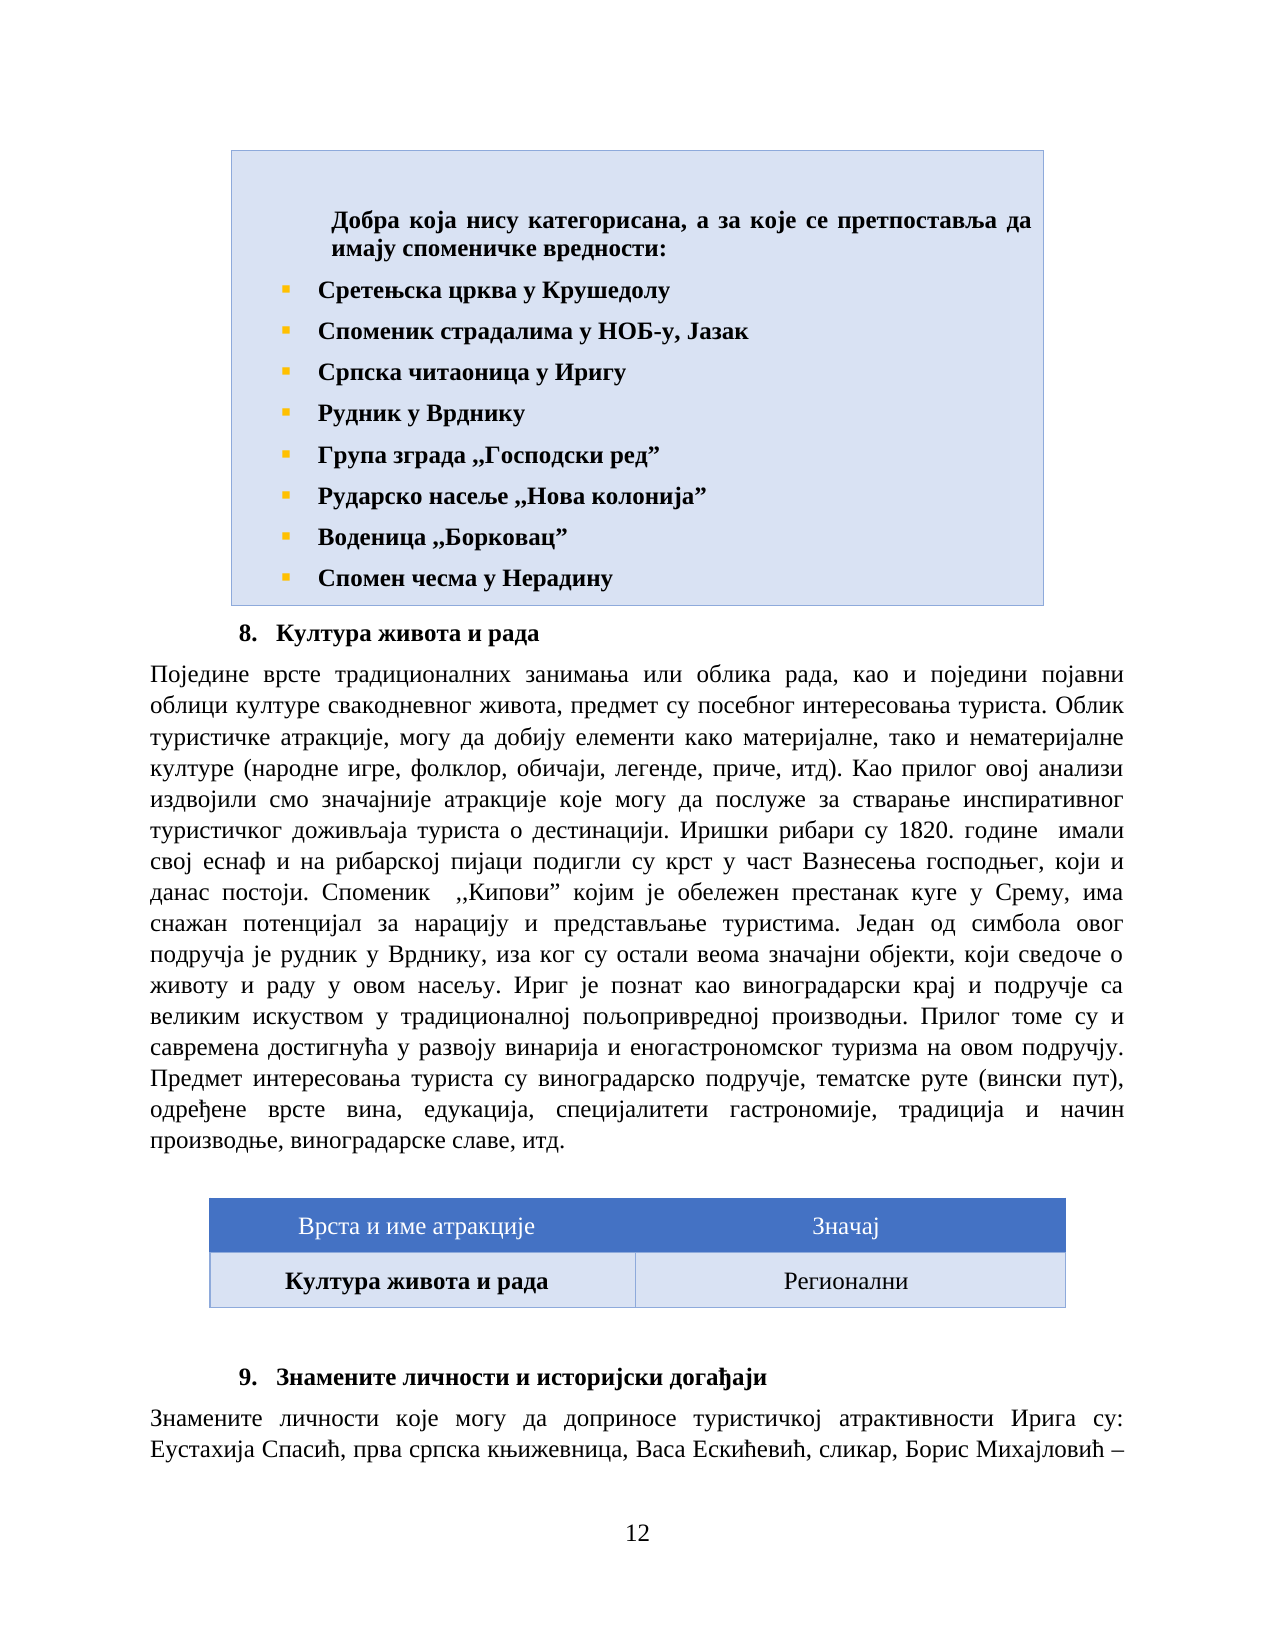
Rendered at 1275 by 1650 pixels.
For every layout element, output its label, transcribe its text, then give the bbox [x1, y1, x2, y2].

table_cell Култура живота и рада [211, 1253, 635, 1307]
text Поједине врсте традиционалних занимања или облика рада, као и поједини појавни облици културе свакодневног живота, предмет су посебног интересовања туриста. Облик туристичке атракције, могу да добију елементи како материјалне, тако и нематеријалне културе (народне игре, фолклор, обичаји, легенде, приче, итд). Као прилог овој анализи издвојили смо значајније атракције које могу да послуже за стварање инспиративног туристичког доживљаја туриста о дестинацији. Иришки рибари су 1820. године имали свој еснаф и на рибарској пијаци подигли су крст у част Вазнесења господњег, који и данас постоји. Споменик ,,Кипови” којим је обележен престанак куге у Срему, има снажан потенцијал за нарацију и представљање туристима. Један од симбола овог подручја је рудник у Врднику, иза ког су остали веома значајни објекти, који сведоче о животу и раду у овом насељу. Ириг је познат као виноградарски крај и подручје са великим искуством у традиционалној пољопривредној производњи. Прилог томе су и савремена достигнућа у развоју винарија и еногастрономског туризма на овом подручју. Предмет интересовања туриста су виноградарско подручје, тематске руте (вински пут), одређене врсте вина, едукација, специјалитети гастрономије, традиција и начин производње, виноградарске славе, итд. [150, 659, 1125, 1154]
table_header Значај [636, 1199, 1065, 1252]
list Знамените личности и историјски догађаји [239, 1362, 1125, 1391]
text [150, 1403, 1125, 1463]
table_header Врста и име атракције [211, 1199, 635, 1252]
table_cell Регионални [636, 1253, 1065, 1307]
list Култура живота и рада [239, 618, 1125, 647]
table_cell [232, 151, 1043, 605]
